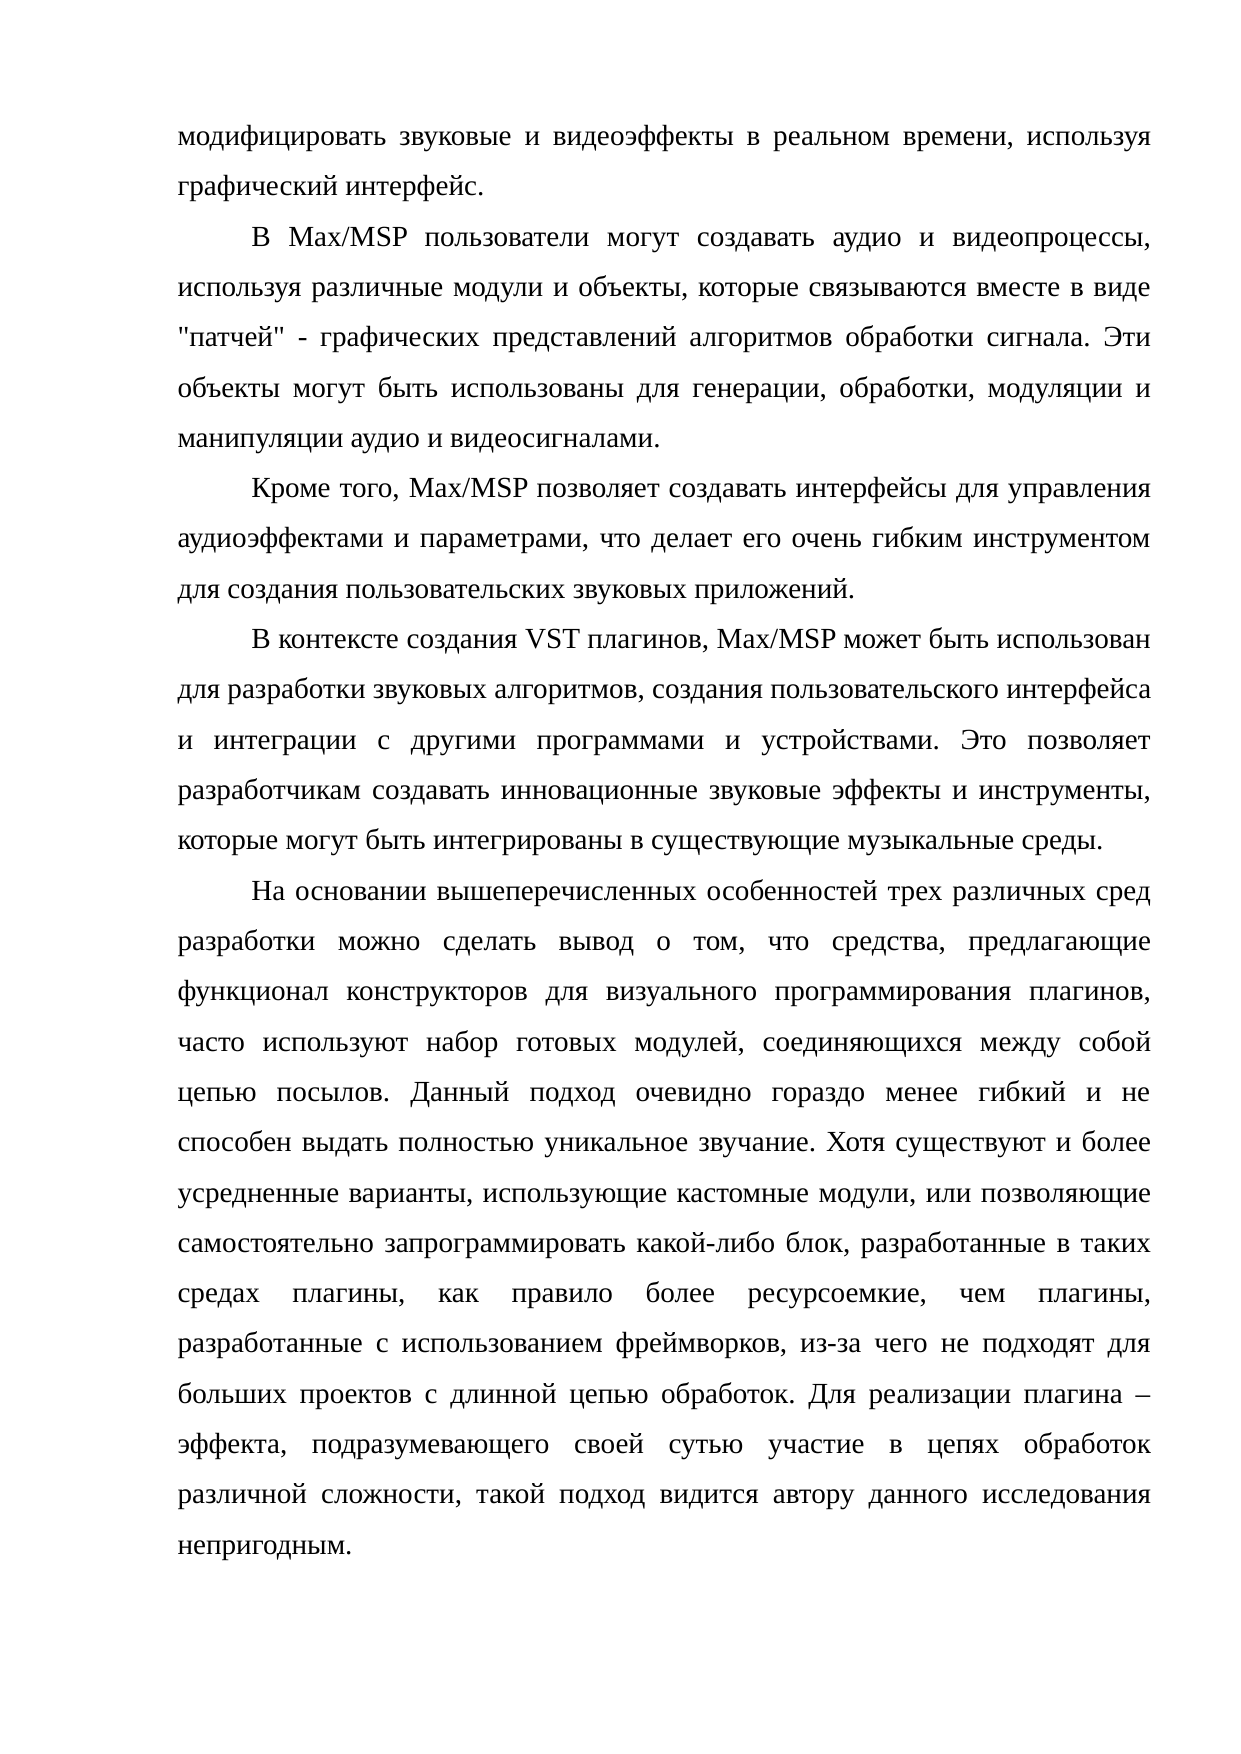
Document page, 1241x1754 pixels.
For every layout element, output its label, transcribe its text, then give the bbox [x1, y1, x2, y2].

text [177, 118, 1152, 202]
text В контексте создания VST плагинов, Max/MSP может быть использован для разработки звуковых алгоритмов, создания пользовательского интерфейса и интеграции с другими программами и устройствами. Это позволяет разработчикам создавать инновационные звуковые эффекты и инструменты, которые могут быть интегрированы в существующие музыкальные среды. [177, 621, 1152, 856]
text На основании вышеперечисленных особенностей трех различных сред разработки можно сделать вывод о том, что средства, предлагающие функционал конструкторов для визуального программирования плагинов, часто используют набор готовых модулей, соединяющихся между собой цепью посылов. Данный подход очевидно гораздо менее гибкий и не способен выдать полностью уникальное звучание. Хотя существуют и более усредненные варианты, использующие кастомные модули, или позволяющие самостоятельно запрограммировать какой-либо блок, разработанные в таких средах плагины, как правило более ресурсоемкие, чем плагины, разработанные с использованием фреймворков, из-за чего не подходят для больших проектов с длинной цепью обработок. Для реализации плагина – эффекта, подразумевающего своей сутью участие в цепях обработок различной сложности, такой подход видится автору данного исследования непригодным. [177, 873, 1152, 1560]
text В Max/MSP пользователи могут создавать аудио и видеопроцессы, используя различные модули и объекты, которые связываются вместе в виде "патчей" - графических представлений алгоритмов обработки сигнала. Эти объекты могут быть использованы для генерации, обработки, модуляции и манипуляции аудио и видеосигналами. [177, 219, 1152, 453]
text Кроме того, Max/MSP позволяет создавать интерфейсы для управления аудиоэффектами и параметрами, что делает его очень гибким инструментом для создания пользовательских звуковых приложений. [177, 470, 1152, 604]
